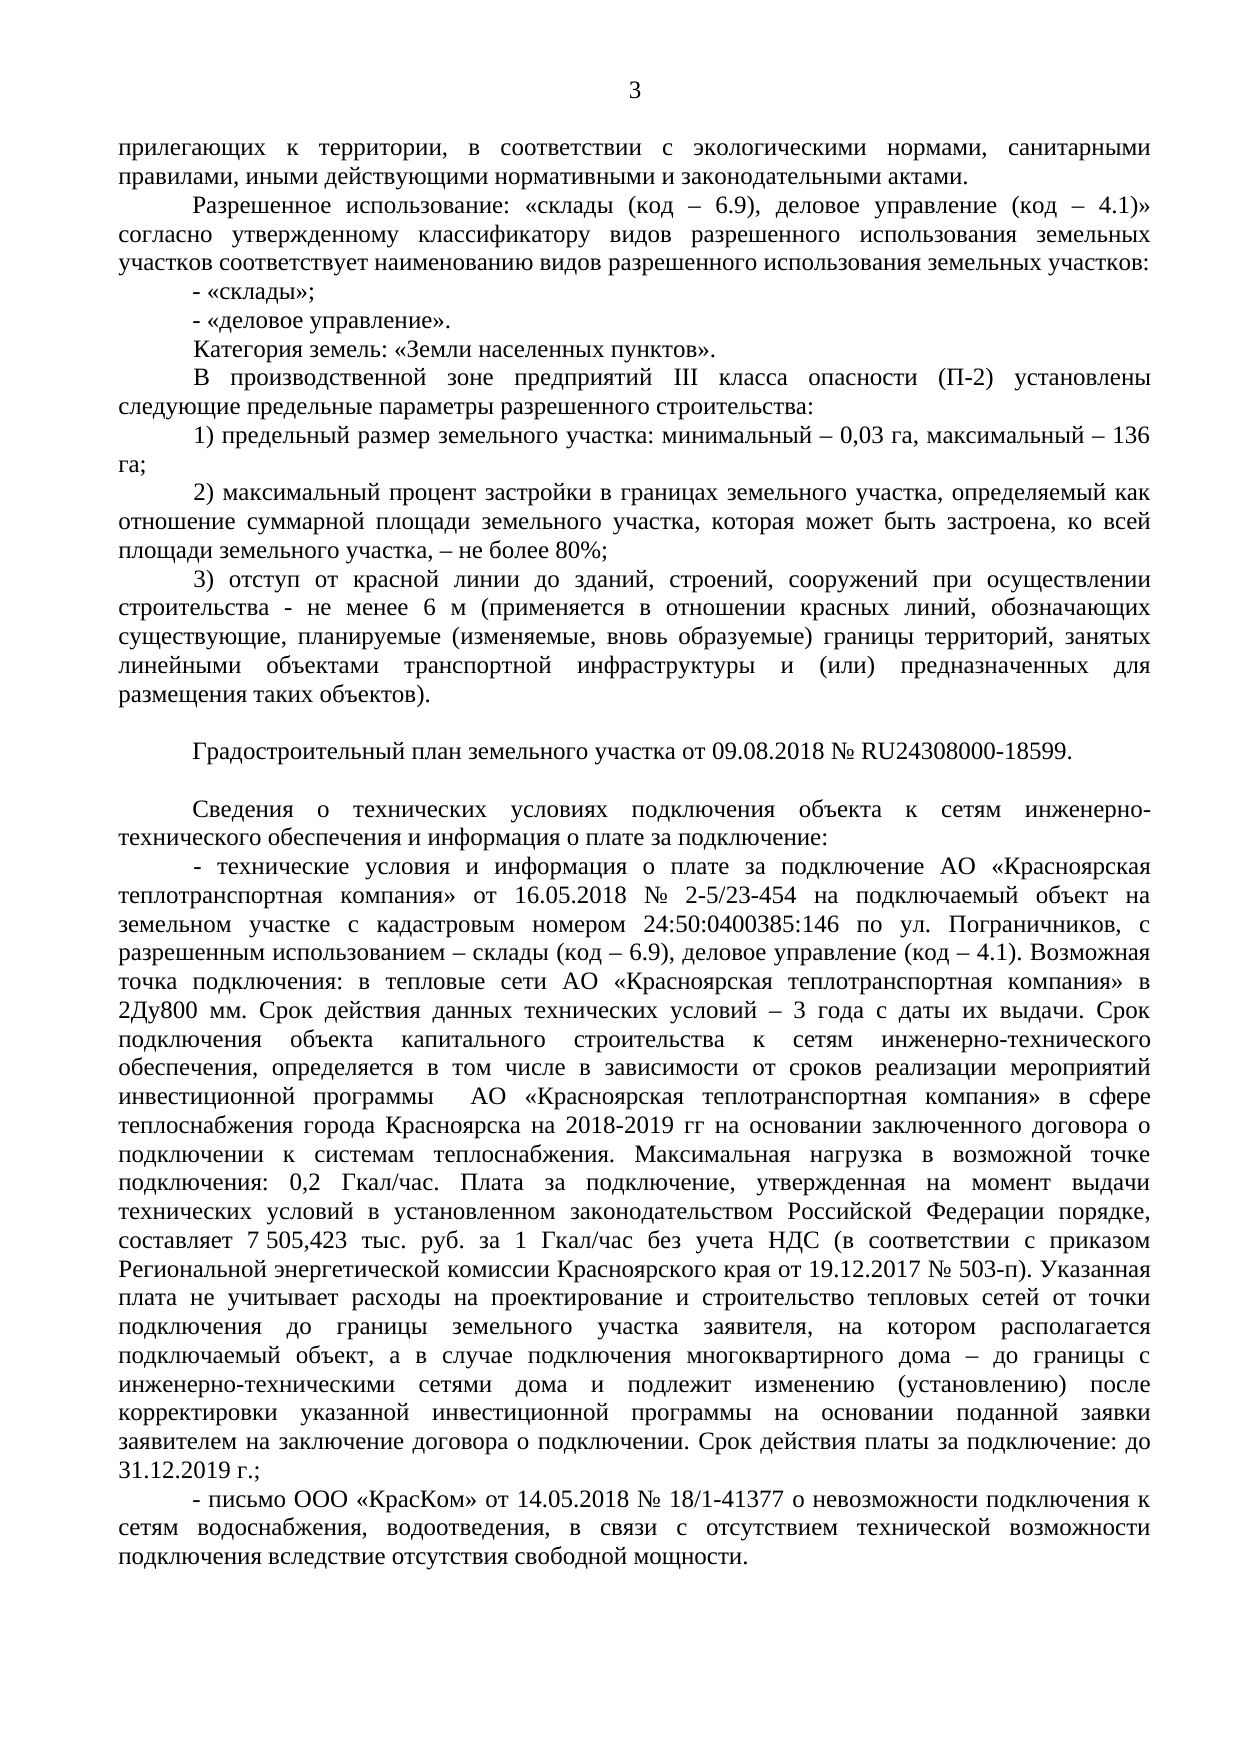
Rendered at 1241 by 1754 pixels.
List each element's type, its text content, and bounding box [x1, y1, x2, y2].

text В производственной зоне предприятий III класса опасности (П-2) установлены следующие предельные параметры разрешенного строительства: [118, 362, 1152, 420]
text 2) максимальный процент застройки в границах земельного участка, определяемый как отношение суммарной площади земельного участка, которая может быть застроена, ко всей площади земельного участка, – не более 80%; [118, 477, 1152, 564]
text - «деловое управление». [118, 305, 1152, 334]
text Градостроительный план земельного участка от 09.08.2018 № RU24308000-18599. [118, 736, 1152, 765]
text Категория земель: «Земли населенных пунктов». [118, 334, 1152, 362]
text - «склады»; [118, 276, 1152, 305]
text - письмо ООО «КрасКом» от 14.05.2018 № 18/1-41377 о невозможности подключения к сетям водоснабжения, водоотведения, в связи с отсутствием технической возможности подключения вследствие отсутствия свободной мощности. [118, 1484, 1152, 1570]
text Сведения о технических условиях подключения объекта к сетям инженерно-технического обеспечения и информация о плате за подключение: [118, 794, 1152, 851]
text Разрешенное использование: «склады (код – 6.9), деловое управление (код – 4.1)» согласно утвержденному классификатору видов разрешенного использования земельных участков соответствует наименованию видов разрешенного использования земельных участков: [118, 190, 1152, 276]
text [118, 132, 1152, 190]
text 3) отступ от красной линии до зданий, строений, сооружений при осуществлении строительства - не менее 6 м (применяется в отношении красных линий, обозначающих существующие, планируемые (изменяемые, вновь образуемые) границы территорий, занятых линейными объектами транспортной инфраструктуры и (или) предназначенных для размещения таких объектов). [118, 564, 1152, 707]
text 1) предельный размер земельного участка: минимальный – 0,03 га, максимальный – 136 га; [118, 420, 1152, 477]
text - технические условия и информация о плате за подключение АО «Красноярская теплотранспортная компания» от 16.05.2018 № 2-5/23-454 на подключаемый объект на земельном участке с кадастровым номером 24:50:0400385:146 по ул. Пограничников, с разрешенным использованием – склады (код – 6.9), деловое управление (код – 4.1). Возможная точка подключения: в тепловые сети АО «Красноярская теплотранспортная компания» в 2Ду800 мм. Срок действия данных технических условий – 3 года с даты их выдачи. Срок подключения объекта капитального строительства к сетям инженерно-технического обеспечения, определяется в том числе в зависимости от сроков реализации мероприятий инвестиционной программы АО «Красноярская теплотранспортная компания» в сфере теплоснабжения города Красноярска на 2018-2019 гг на основании заключенного договора о подключении к системам теплоснабжения. Максимальная нагрузка в возможной точке подключения: 0,2 Гкал/час. Плата за подключение, утвержденная на момент выдачи технических условий в установленном законодательством Российской Федерации порядке, составляет 7 505,423 тыс. руб. за 1 Гкал/час без учета НДС (в соответствии с приказом Региональной энергетической комиссии Красноярского края от 19.12.2017 № 503-п). Указанная плата не учитывает расходы на проектирование и строительство тепловых сетей от точки подключения до границы земельного участка заявителя, на котором располагается подключаемый объект, а в случае подключения многоквартирного дома – до границы с инженерно-техническими сетями дома и подлежит изменению (установлению) после корректировки указанной инвестиционной программы на основании поданной заявки заявителем на заключение договора о подключении. Срок действия платы за подключение: до 31.12.2019 г.; [118, 851, 1152, 1484]
